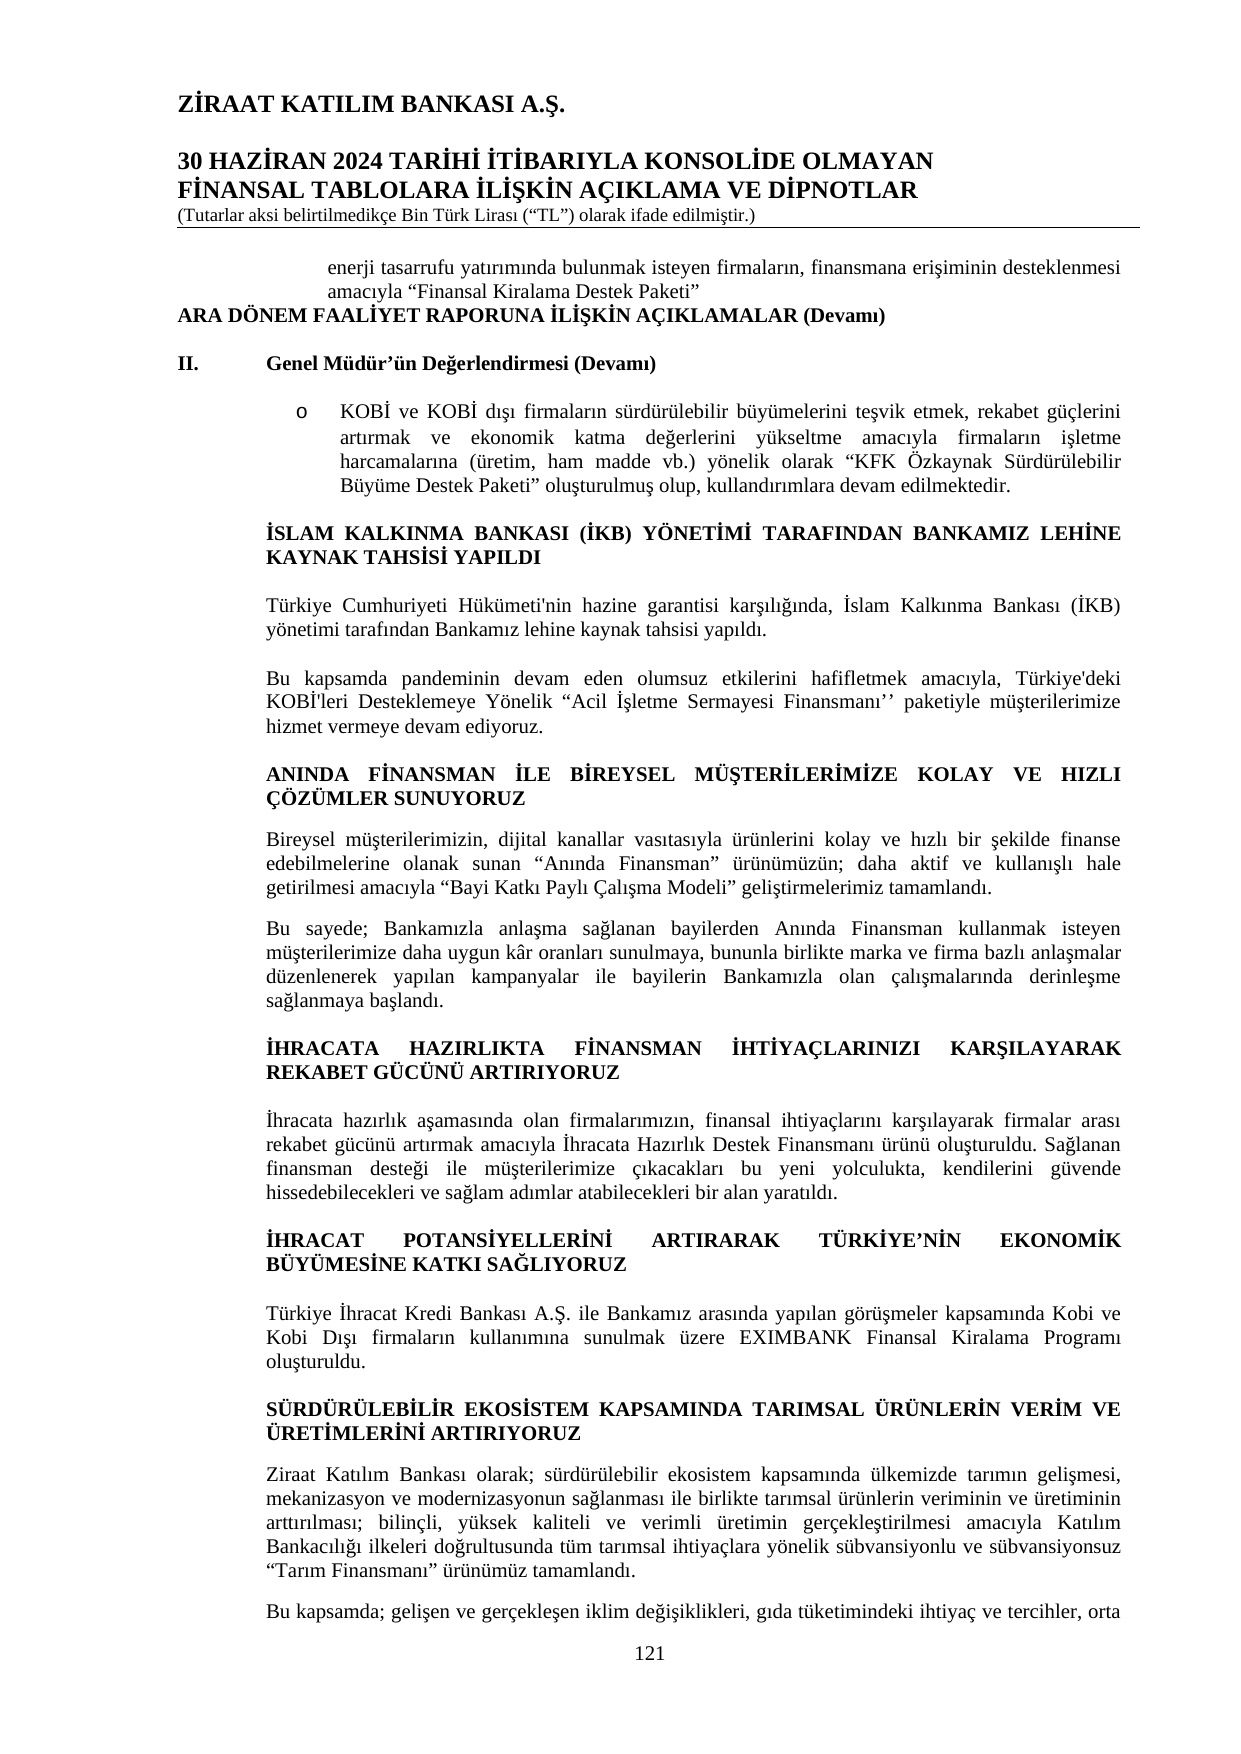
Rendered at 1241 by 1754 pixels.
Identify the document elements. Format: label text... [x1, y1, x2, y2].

text Ziraat Katılım Bankası olarak; sürdürülebilir ekosistem kapsamında ülkemizde tarımın gelişmesi, mekanizasyon ve modernizasyonun sağlanması ile birlikte tarımsal ürünlerin veriminin ve üretiminin arttırılması; bilinçli, yüksek kaliteli ve verimli üretimin gerçekleştirilmesi amacıyla Katılım Bankacılığı ilkeleri doğrultusunda tüm tarımsal ihtiyaçlara yönelik sübvansiyonlu ve sübvansiyonsuz “Tarım Finansmanı” ürünümüz tamamlandı. [266, 1462, 1122, 1582]
text Türkiye İhracat Kredi Bankası A.Ş. ile Bankamız arasında yapılan görüşmeler kapsamında Kobi ve Kobi Dışı firmaların kullanımına sunulmak üzere EXIMBANK Finansal Kiralama Programı oluşturuldu. [266, 1301, 1122, 1373]
text ANINDA FİNANSMAN İLE BİREYSEL MÜŞTERİLERİMİZE KOLAY VE HIZLI ÇÖZÜMLER SUNUYORUZ [266, 762, 1122, 810]
text İhracata hazırlık aşamasında olan firmalarımızın, finansal ihtiyaçlarını karşılayarak firmalar arası rekabet gücünü artırmak amacıyla İhracata Hazırlık Destek Finansmanı ürünü oluşturuldu. Sağlanan finansman desteği ile müşterilerimize çıkacakları bu yeni yolculukta, kendilerini güvende hissedebilecekleri ve sağlam adımlar atabilecekleri bir alan yaratıldı. [266, 1108, 1122, 1204]
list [290, 255, 1122, 303]
text ARA DÖNEM FAALİYET RAPORUNA İLİŞKİN AÇIKLAMALAR (Devamı) [177, 303, 1122, 327]
text Bu kapsamda pandeminin devam eden olumsuz etkilerini hafifletmek amacıyla, Türkiye'deki KOBİ'leri Desteklemeye Yönelik “Acil İşletme Sermayesi Finansmanı’’ paketiyle müşterilerimize hizmet vermeye devam ediyoruz. [266, 665, 1122, 738]
text Bu sayede; Bankamızla anlaşma sağlanan bayilerden Anında Finansman kullanmak isteyen müşterilerimize daha uygun kâr oranları sunulmaya, bununla birlikte marka ve firma bazlı anlaşmalar düzenlenerek yapılan kampanyalar ile bayilerin Bankamızla olan çalışmalarında derinleşme sağlanmaya başlandı. [266, 916, 1122, 1012]
text İHRACATA HAZIRLIKTA FİNANSMAN İHTİYAÇLARINIZI KARŞILAYARAK REKABET GÜCÜNÜ ARTIRIYORUZ [266, 1036, 1122, 1084]
text Bireysel müşterilerimizin, dijital kanallar vasıtasıyla ürünlerini kolay ve hızlı bir şekilde finanse edebilmelerine olanak sunan “Anında Finansman” ürünümüzün; daha aktif ve kullanışlı hale getirilmesi amacıyla “Bayi Katkı Paylı Çalışma Modeli” geliştirmelerimiz tamamlandı. [266, 827, 1122, 899]
text SÜRDÜRÜLEBİLİR EKOSİSTEM KAPSAMINDA TARIMSAL ÜRÜNLERİN VERİM VE ÜRETİMLERİNİ ARTIRIYORUZ [266, 1397, 1122, 1445]
list KOBİ ve KOBİ dışı firmaların sürdürülebilir büyümelerini teşvik etmek, rekabet güçlerini artırmak ve ekonomik katma değerlerini yükseltme amacıyla firmaların işletme harcamalarına (üretim, ham madde vb.) yönelik olarak “KFK Özkaynak Sürdürülebilir Büyüme Destek Paketi” oluşturulmuş olup, kullandırımlara devam edilmektedir. [295, 399, 1122, 497]
text Türkiye Cumhuriyeti Hükümeti'nin hazine garantisi karşılığında, İslam Kalkınma Bankası (İKB) yönetimi tarafından Bankamız lehine kaynak tahsisi yapıldı. [266, 593, 1122, 641]
text İHRACAT POTANSİYELLERİNİ ARTIRARAK TÜRKİYE’NİN EKONOMİK BÜYÜMESİNE KATKI SAĞLIYORUZ [266, 1228, 1122, 1276]
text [266, 1599, 1122, 1623]
list Genel Müdür’ün Değerlendirmesi (Devamı) [177, 351, 1122, 375]
text İSLAM KALKINMA BANKASI (İKB) YÖNETİMİ TARAFINDAN BANKAMIZ LEHİNE KAYNAK TAHSİSİ YAPILDI [266, 521, 1122, 569]
